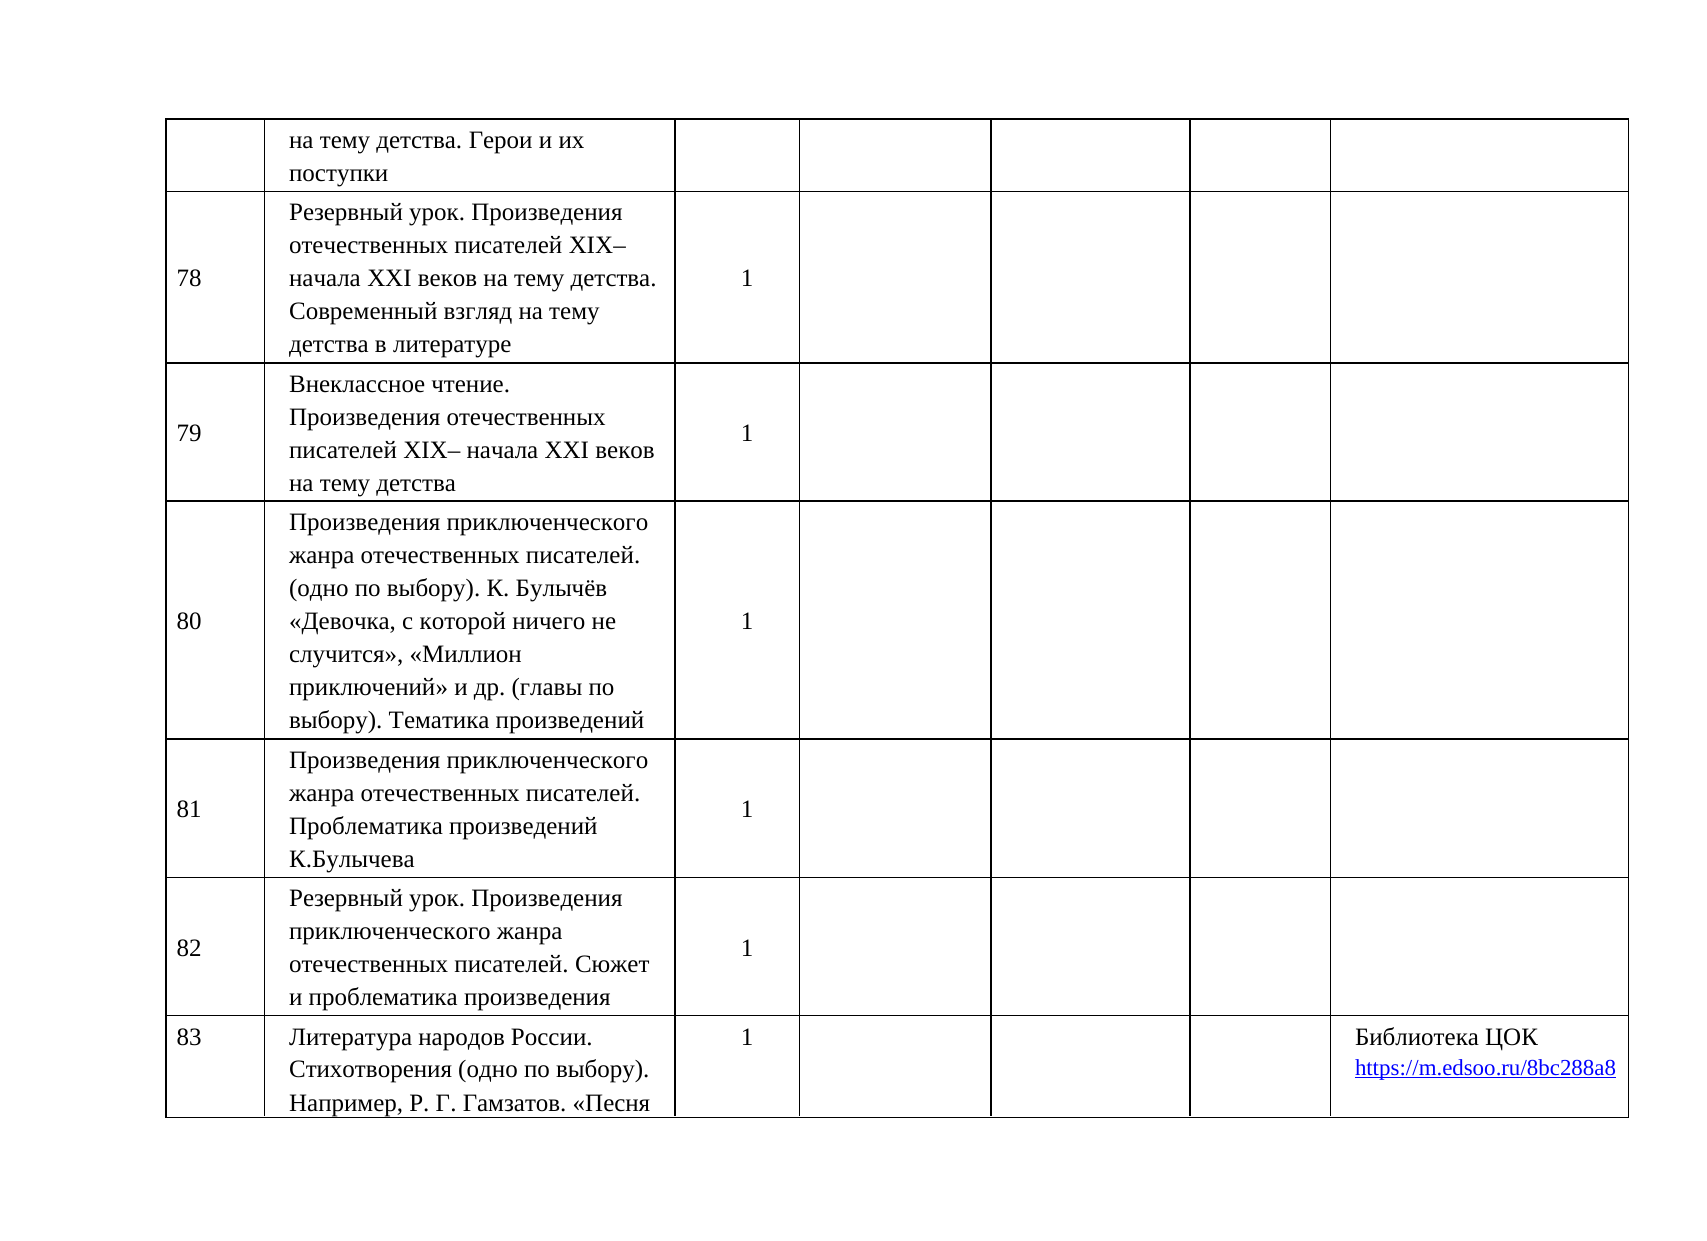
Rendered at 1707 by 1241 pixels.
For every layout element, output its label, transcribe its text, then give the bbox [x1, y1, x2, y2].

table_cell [265, 1016, 674, 1116]
table_cell [992, 192, 1189, 362]
table_cell [1331, 502, 1628, 738]
table_cell [800, 878, 990, 1015]
table_cell [800, 120, 990, 191]
table_cell [1331, 364, 1628, 500]
table_cell [1191, 1016, 1330, 1116]
table_cell [1191, 502, 1330, 738]
table_cell [800, 740, 990, 876]
table_cell [1331, 120, 1628, 191]
table_cell Произведения приключенческого жанра отечественных писателей. Проблематика произведений К.Булычева [265, 740, 674, 876]
table_cell [800, 502, 990, 738]
table_cell 81 [167, 740, 264, 876]
table_cell [992, 740, 1189, 876]
table_cell [992, 364, 1189, 500]
table_cell [1191, 364, 1330, 500]
table_cell Внеклассное чтение. Произведения отечественных писателей XIX– начала XXI веков на тему детства [265, 364, 674, 500]
table_cell [992, 878, 1189, 1015]
table_cell 82 [167, 878, 264, 1015]
table_cell 1 [676, 364, 799, 500]
table_cell Произведения приключенческого жанра отечественных писателей. (одно по выбору). К. Булычёв «Девочка, с которой ничего не случится», «Миллион приключений» и др. (главы по выбору). Тематика произведений [265, 502, 674, 738]
table_cell 1 [676, 1016, 799, 1116]
table_cell [800, 1016, 990, 1116]
table_cell [1331, 740, 1628, 876]
table_cell Резервный урок. Произведения отечественных писателей XIX–начала XXI веков на тему детства. Современный взгляд на тему детства в литературе [265, 192, 674, 362]
table_cell [992, 502, 1189, 738]
table_cell 1 [676, 502, 799, 738]
table_cell 1 [676, 740, 799, 876]
table_cell [1191, 740, 1330, 876]
table_cell 1 [676, 120, 799, 191]
table_cell [800, 364, 990, 500]
table_cell Резервный урок. Произведения приключенческого жанра отечественных писателей. Сюжет и проблематика произведения [265, 878, 674, 1015]
table_cell 79 [167, 364, 264, 500]
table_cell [1331, 1016, 1628, 1116]
table_cell 78 [167, 192, 264, 362]
table_cell [800, 192, 990, 362]
table_cell [992, 1016, 1189, 1116]
table_cell 1 [676, 878, 799, 1015]
table_cell 77 [167, 120, 264, 191]
table_cell [1331, 192, 1628, 362]
table_cell [1191, 878, 1330, 1015]
table_cell 83 [167, 1016, 264, 1116]
table_cell [1191, 192, 1330, 362]
table_cell 80 [167, 502, 264, 738]
table_cell [1191, 120, 1330, 191]
table_cell 1 [676, 192, 799, 362]
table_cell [265, 120, 674, 191]
table_cell [992, 120, 1189, 191]
table_cell [1331, 878, 1628, 1015]
